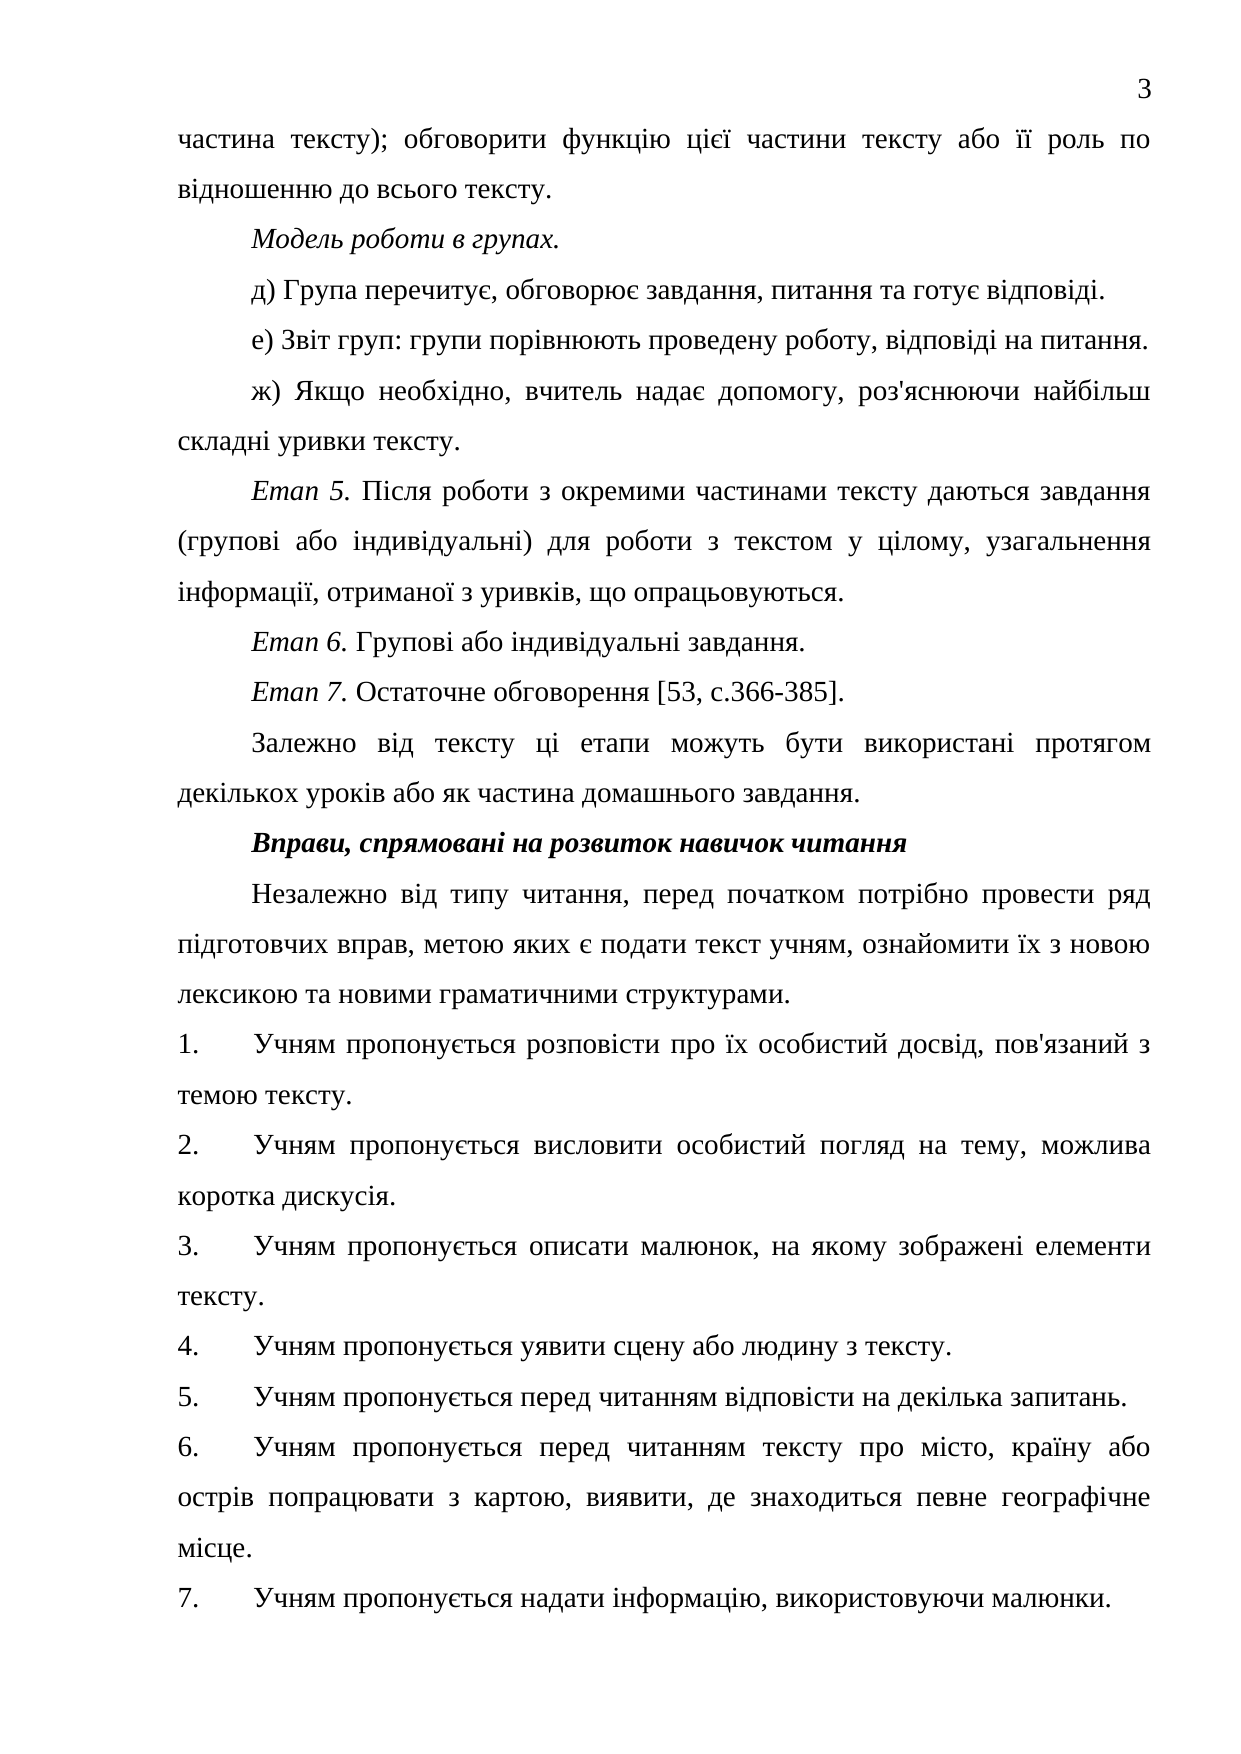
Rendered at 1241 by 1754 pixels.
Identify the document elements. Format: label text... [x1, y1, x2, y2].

text Етап 6. Групові або індивідуальні завдання. [177, 624, 1152, 658]
text Модель роботи в групах. [177, 222, 1152, 255]
text Незалежно від типу читання, перед початком потрібно провести ряд підготовчих вправ, метою яких є подати текст учням, ознайомити їх з новою лексикою та новими граматичними структурами. [177, 876, 1152, 1010]
list Учням пропонується уявити сцену або людину з тексту. [177, 1328, 1152, 1362]
text Етап 7. Остаточне обговорення [53, с.366-385]. [177, 674, 1152, 708]
list Учням пропонується перед читанням відповісти на декілька запитань. [177, 1379, 1152, 1412]
text е) Звіт груп: групи порівнюють проведену роботу, відповіді на питання. [177, 322, 1152, 356]
text ж) Якщо необхідно, вчитель надає допомогу, роз'яснюючи найбільш складні уривки тексту. [177, 373, 1152, 456]
text Етап 5. Після роботи з окремими частинами тексту даються завдання (групові або індивідуальні) для роботи з текстом у цілому, узагальнення інформації, отриманої з уривків, що опрацьовуються. [177, 473, 1152, 607]
list Учням пропонується розповісти про їх особистий досвід, пов'язаний з темою тексту. [177, 1027, 1152, 1111]
text Вправи, спрямовані на розвиток навичок читання [177, 825, 1152, 859]
text Залежно від тексту ці етапи можуть бути використані протягом декількох уроків або як частина домашнього завдання. [177, 725, 1152, 809]
list Учням пропонується описати малюнок, на якому зображені елементи тексту. [177, 1228, 1152, 1312]
list Учням пропонується висловити особистий погляд на тему, можлива коротка дискусія. [177, 1127, 1152, 1211]
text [177, 121, 1152, 205]
list Учням пропонується надати інформацію, використовуючи малюнки. [177, 1580, 1152, 1614]
list Учням пропонується перед читанням тексту про місто, країну або острів попрацювати з картою, виявити, де знаходиться певне географічне місце. [177, 1429, 1152, 1563]
text д) Група перечитує, обговорює завдання, питання та готує відповіді. [177, 272, 1152, 306]
